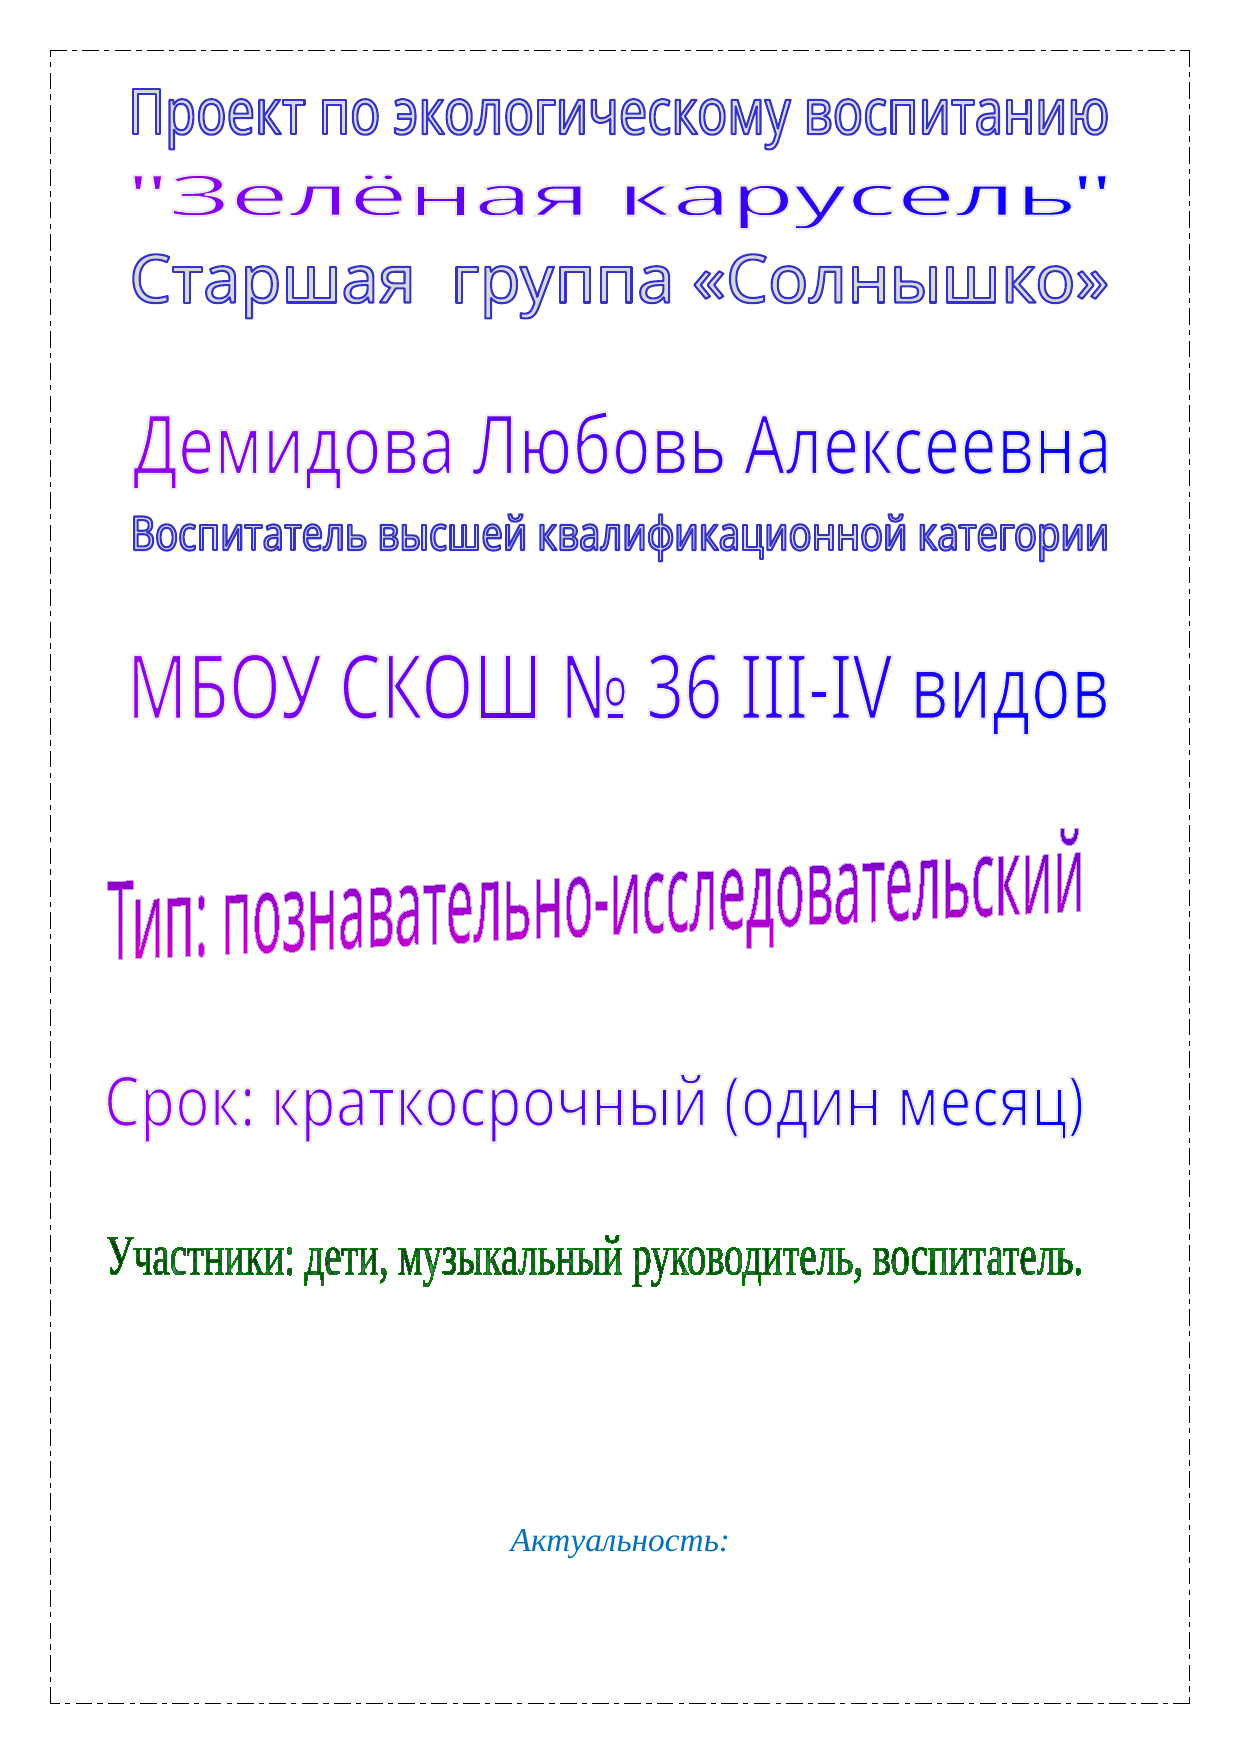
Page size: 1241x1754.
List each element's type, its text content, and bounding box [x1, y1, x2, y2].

picture [970, 1249, 985, 1274]
picture [671, 1249, 689, 1274]
picture [359, 1249, 378, 1274]
picture [204, 1249, 224, 1274]
picture [912, 1247, 926, 1274]
picture [1004, 1249, 1018, 1274]
picture [762, 1249, 782, 1274]
picture [873, 1249, 889, 1274]
picture [784, 1249, 798, 1274]
picture [928, 1249, 948, 1275]
picture [836, 1249, 852, 1274]
picture [949, 1249, 969, 1274]
picture [136, 1249, 146, 1266]
picture [538, 1249, 554, 1274]
picture [443, 1247, 455, 1274]
picture [172, 1247, 185, 1274]
picture [325, 1247, 340, 1274]
picture [633, 1248, 650, 1286]
picture [254, 1249, 261, 1257]
picture [679, 1249, 686, 1257]
picture [743, 1249, 761, 1285]
picture [823, 1249, 835, 1274]
picture [726, 1247, 741, 1274]
picture [414, 1249, 422, 1274]
picture [1043, 1249, 1055, 1274]
picture [801, 1247, 815, 1274]
picture [483, 1249, 502, 1274]
picture [689, 1247, 705, 1274]
picture [457, 1249, 473, 1274]
picture [399, 1249, 412, 1274]
picture [245, 1249, 284, 1274]
picture [593, 1249, 601, 1274]
picture [503, 1247, 518, 1274]
picture [144, 1249, 152, 1274]
picture [305, 1249, 323, 1285]
picture [154, 1247, 170, 1274]
text Актуальность: [88, 1521, 1152, 1559]
picture [188, 1249, 203, 1274]
picture [525, 1249, 537, 1274]
picture [556, 1249, 592, 1274]
picture [109, 1238, 132, 1274]
picture [236, 1249, 244, 1274]
picture [653, 1249, 663, 1274]
picture [606, 1236, 618, 1243]
picture [892, 1247, 908, 1274]
picture [988, 1247, 1004, 1274]
picture [225, 1249, 238, 1274]
picture [602, 1249, 622, 1274]
picture [1020, 1248, 1035, 1274]
picture [424, 1249, 435, 1276]
picture [474, 1249, 482, 1274]
picture [707, 1249, 723, 1274]
picture [342, 1249, 357, 1274]
picture [1056, 1249, 1073, 1274]
